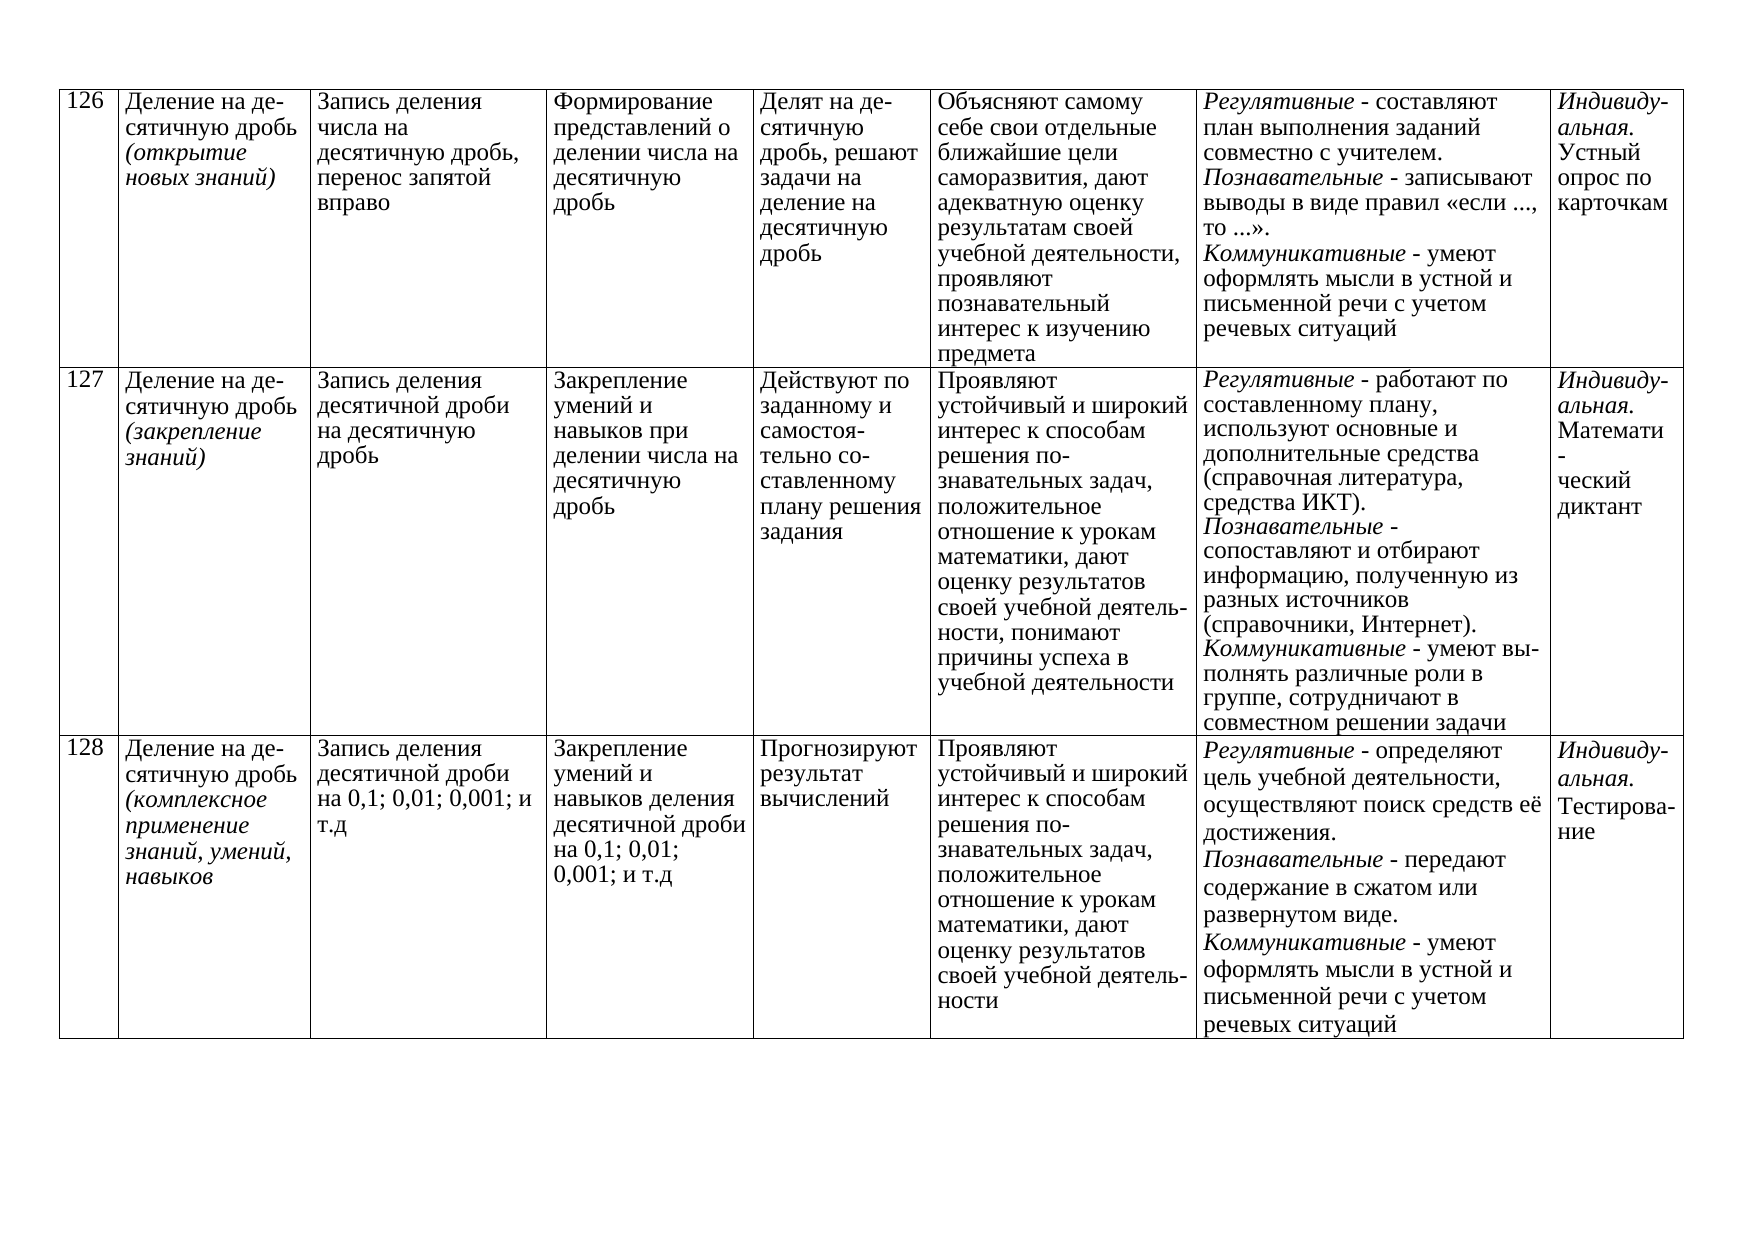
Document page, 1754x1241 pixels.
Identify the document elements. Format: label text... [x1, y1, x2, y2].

table_cell 128 [60, 736, 118, 1038]
table_cell Регулятивные - работают по составленному плану, используют основные и дополнительные средства (справочная литература, средства ИКТ). Познавательные - сопоставляют и отбирают информацию, полученную из разных источников (справочники, Интернет). Коммуникативные - умеют выполнять различные роли в группе, сотрудничают в совместном решении задачи [1197, 368, 1550, 735]
table_cell Индивиду- альная. Математи- ческий диктант [1551, 368, 1683, 735]
table_cell Действуют по заданному и самостоятельно составленному плану решения задания [754, 368, 930, 735]
table_cell Регулятивные - определяют цель учебной деятельности, осуществляют поиск средств её достижения. Познавательные - передают содержание в сжатом или развернутом виде. Коммуникативные - умеют оформлять мысли в устной и письменной речи с учетом речевых ситуаций [1197, 736, 1550, 1038]
table_cell Прогнозируют результат вычислений [754, 736, 930, 1038]
table_cell Запись деления десятичной дроби на десятичную дробь [311, 368, 546, 735]
table_cell Формирование представлений о делении числа на десятичную дробь [547, 90, 753, 367]
table_cell Деление на десятичную дробь (закрепление знаний) [119, 368, 310, 735]
table_cell Деление на десятичную дробь (комплексное применение знаний, умений, навыков [119, 736, 310, 1038]
table_cell Регулятивные - составляют план выполнения заданий совместно с учителем. Познавательные - записывают выводы в виде правил «если ..., то ...». Коммуникативные - умеют оформлять мысли в устной и письменной речи с учетом речевых ситуаций [1197, 90, 1550, 367]
table_cell Делят на десятичную дробь, решают задачи на деление на десятичную дробь [754, 90, 930, 367]
table_cell Индивиду- альная. Тестирова- ние [1551, 736, 1683, 1038]
table_cell Закрепление умений и навыков при делении числа на десятичную дробь [547, 368, 753, 735]
table_cell Закрепление умений и навыков деления десятичной дроби на 0,1; 0,01; 0,001; и т.д [547, 736, 753, 1038]
table_cell Проявляют устойчивый и широкий интерес к способам решения познавательных задач, положительное отношение к урокам математики, дают оценку результатов своей учебной деятельности, понимают причины успеха в учебной деятельности [931, 368, 1196, 735]
table_cell Деление на десятичную дробь (открытие новых знаний) [119, 90, 310, 367]
table_cell Запись деления десятичной дроби на 0,1; 0,01; 0,001; и т.д [311, 736, 546, 1038]
table_cell Проявляют устойчивый и широкий интерес к способам решения познавательных задач, положительное отношение к урокам математики, дают оценку результатов своей учебной деятельности [931, 736, 1196, 1038]
table_cell 127 [60, 368, 118, 735]
table_cell Индивидуальная. Устный опрос по карточкам [1551, 90, 1683, 367]
table_cell 126 [60, 90, 118, 367]
table_cell Запись деления числа на десятичную дробь, перенос запятой вправо [311, 90, 546, 367]
table_cell Объясняют самому себе свои отдельные ближайшие цели саморазвития, дают адекватную оценку результатам своей учебной деятельности, проявляют познавательный интерес к изучению предмета [931, 90, 1196, 367]
